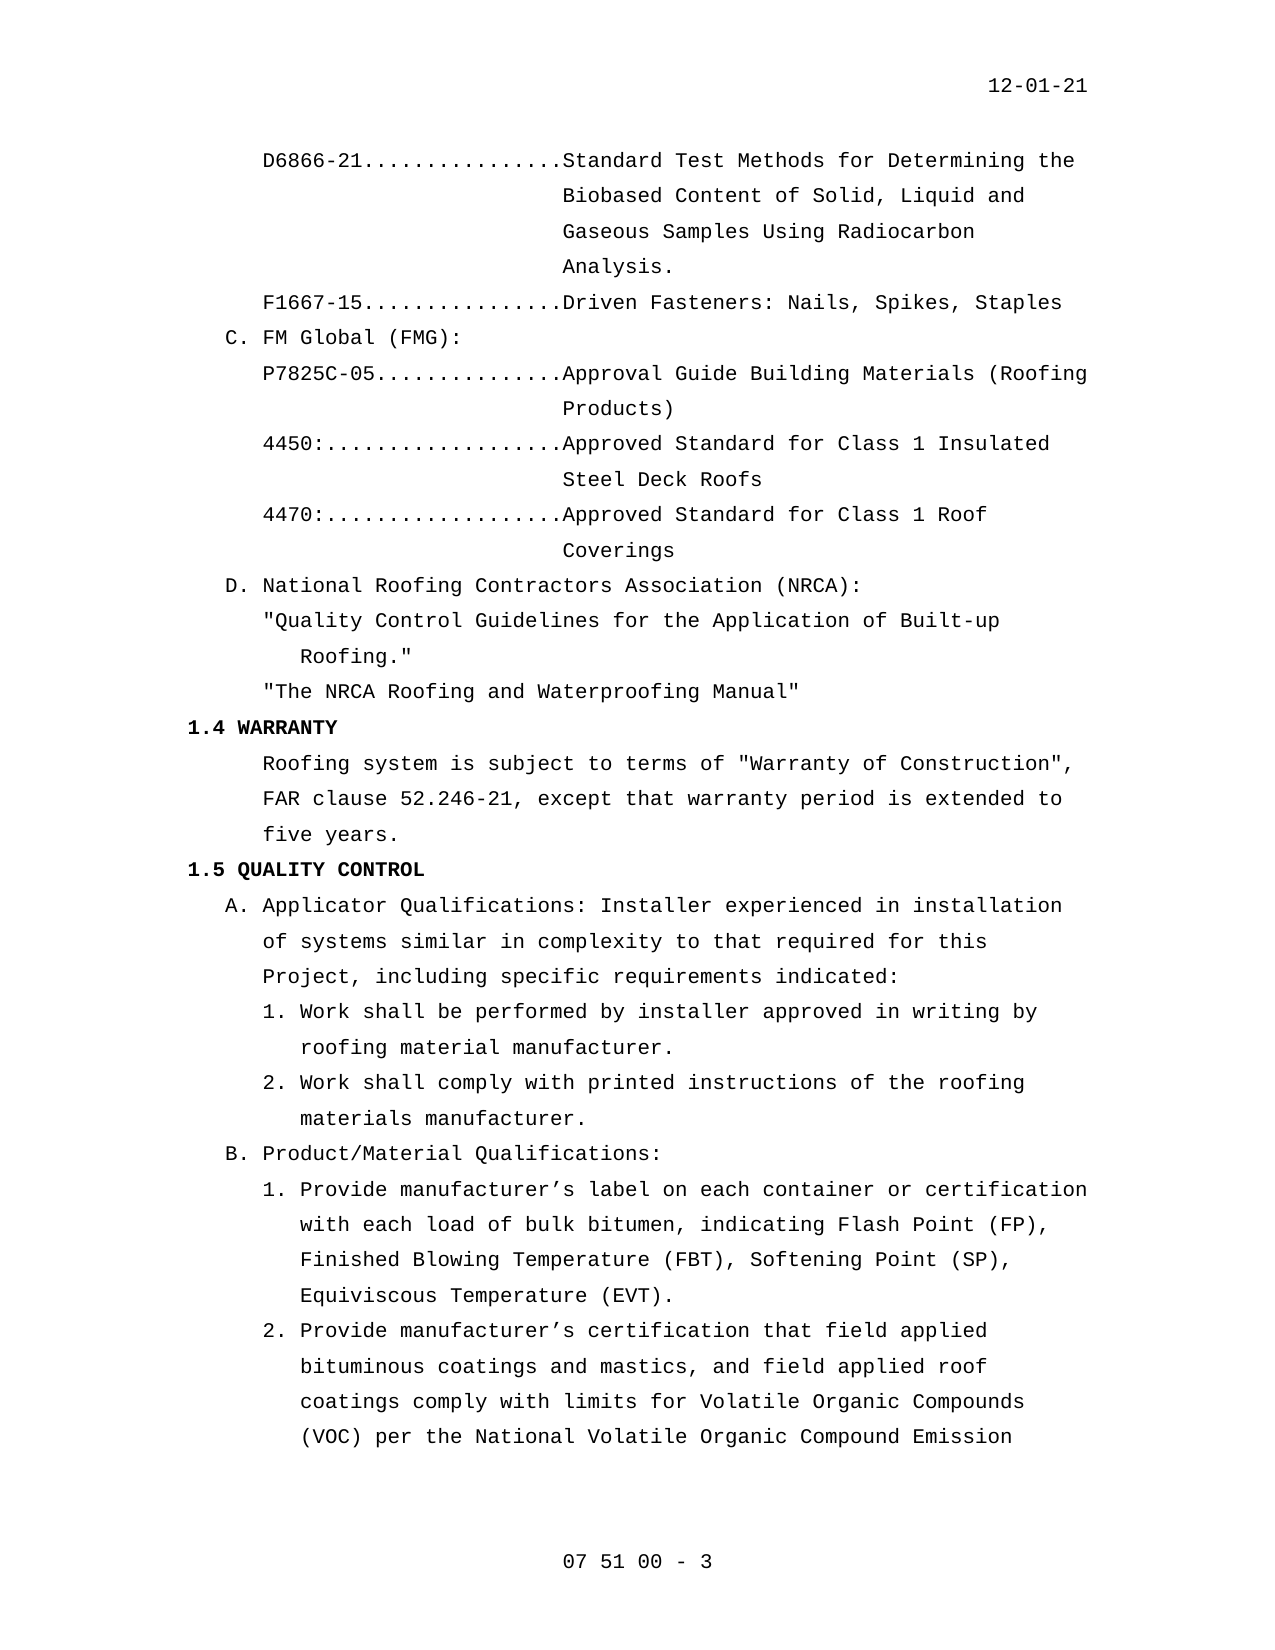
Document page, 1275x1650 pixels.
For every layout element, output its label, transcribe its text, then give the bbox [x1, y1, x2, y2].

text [262, 1320, 1087, 1450]
text Roofing system is subject to terms of "Warranty of Construction", FAR clause 52.246-21, except that warranty period is extended to five years. [225, 753, 1087, 847]
text C. FM Global (FMG): [225, 327, 1087, 351]
text D6866-21 Standard Test Methods for Determining the Biobased Content of Solid, Liquid and Gaseous Samples Using Radiocarbon Analysis. [262, 150, 1087, 280]
text A. Applicator Qualifications: Installer experienced in installation of systems similar in complexity to that required for this Project, including specific requirements indicated: [225, 895, 1087, 990]
text 1. Work shall be performed by installer approved in writing by roofing material manufacturer. [262, 1001, 1087, 1061]
text 1. Provide manufacturer’s label on each container or certification with each load of bulk bitumen, indicating Flash Point (FP), Finished Blowing Temperature (FBT), Softening Point (SP), Equiviscous Temperature (EVT). [262, 1178, 1087, 1308]
text 4470: Approved Standard for Class 1 Roof Coverings [262, 504, 1087, 563]
text P7825C-05 Approval Guide Building Materials (Roofing Products) [262, 362, 1087, 422]
text F1667-15 Driven Fasteners: Nails, Spikes, Staples [262, 292, 1087, 315]
text "Quality Control Guidelines for the Application of Built-up Roofing." [262, 610, 1087, 669]
text D. National Roofing Contractors Association (NRCA): [225, 575, 1087, 599]
text B. Product/Material Qualifications: [225, 1143, 1087, 1167]
text 4450: Approved Standard for Class 1 Insulated Steel Deck Roofs [262, 433, 1087, 492]
text "The NRCA Roofing and Waterproofing Manual" [262, 681, 1087, 705]
text 1.5 QUALITY CONTROL [187, 859, 1087, 883]
text 1.4 warranty [187, 717, 1087, 740]
text 2. Work shall comply with printed instructions of the roofing materials manufacturer. [262, 1072, 1087, 1131]
